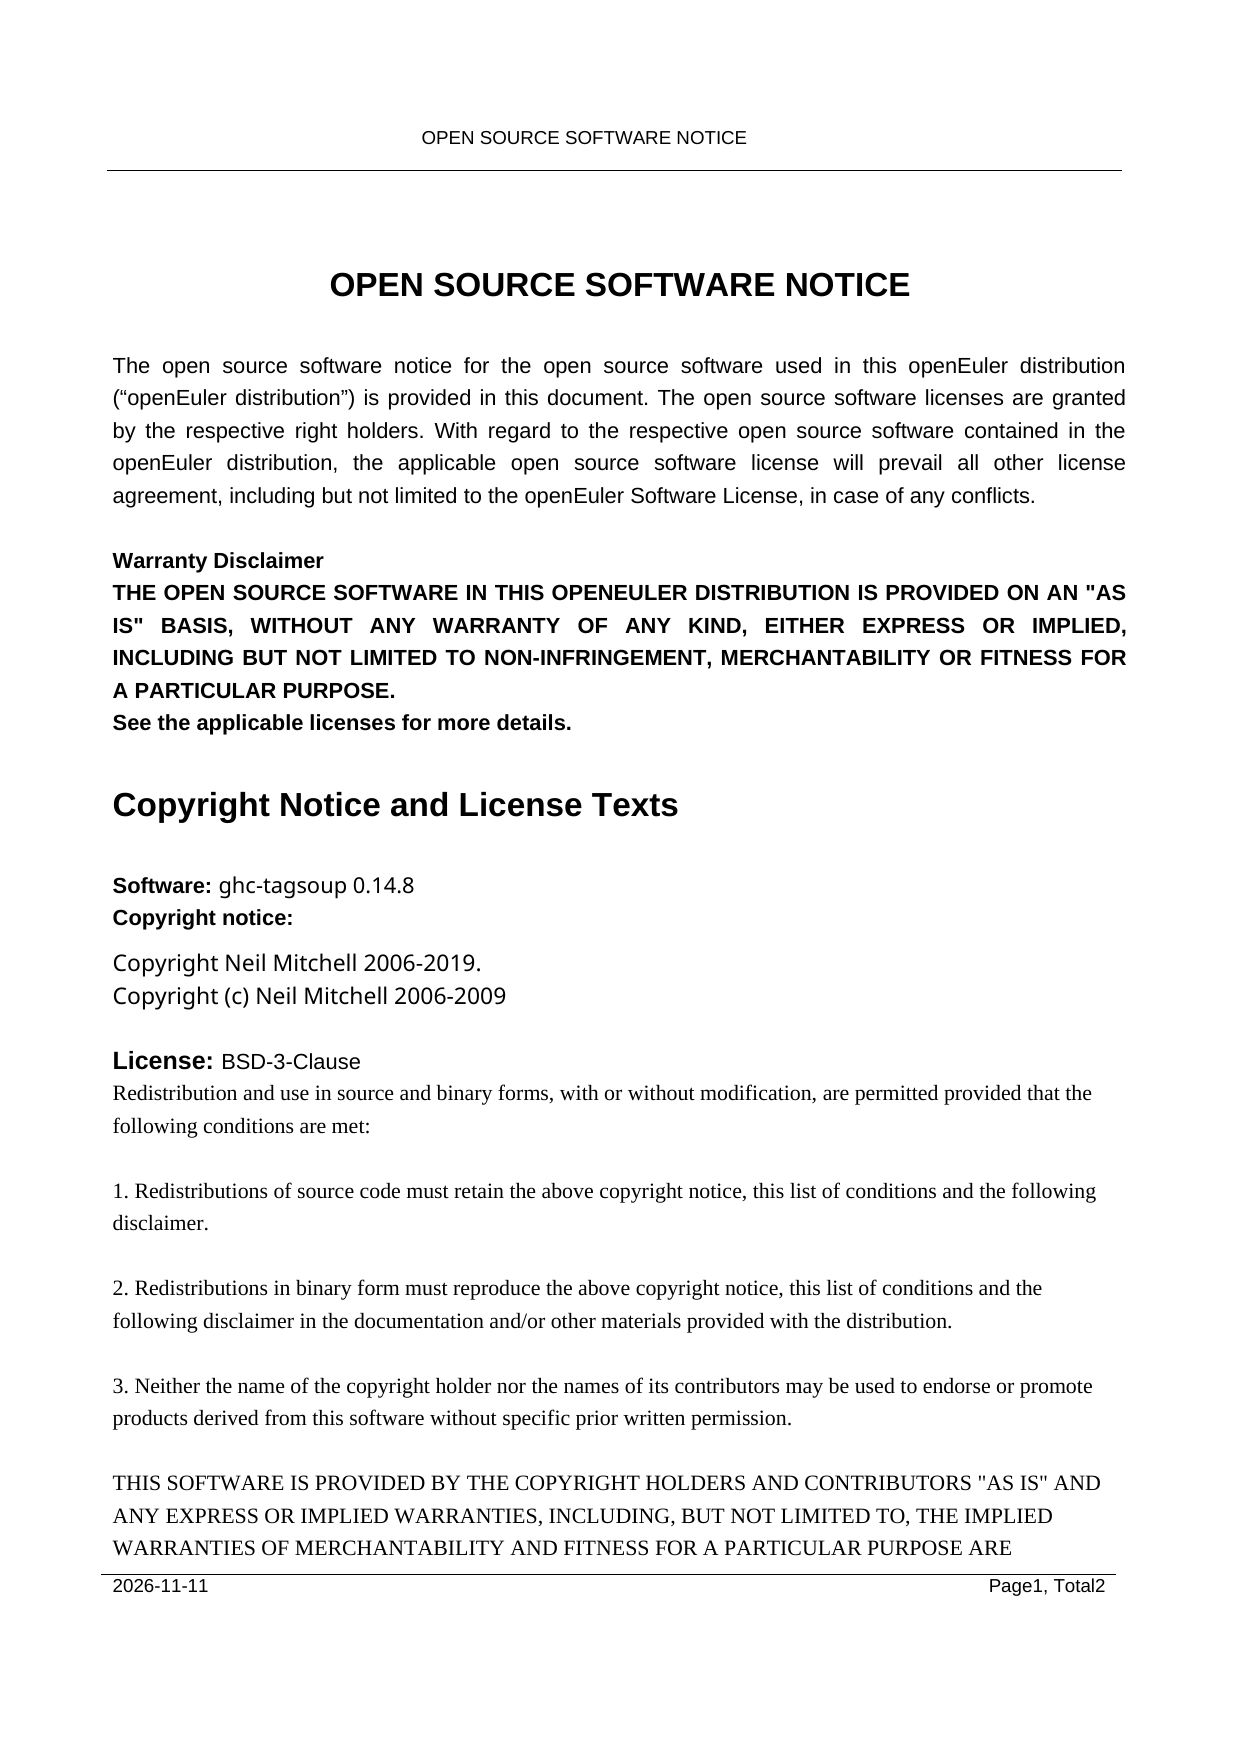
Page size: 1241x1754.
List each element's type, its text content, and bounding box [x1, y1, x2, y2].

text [112, 1077, 1128, 1564]
text Warranty Disclaimer [112, 544, 1128, 576]
text License: BSD-3-Clause [112, 1044, 1128, 1077]
text OPEN SOURCE SOFTWARE NOTICE [112, 251, 1128, 316]
text Copyright Neil Mitchell 2006-2019. Copyright (c) Neil Mitchell 2006-2009 [112, 947, 1128, 1044]
text Copyright notice: [112, 901, 1128, 934]
text THE OPEN SOURCE SOFTWARE IN THIS OPENEULER DISTRIBUTION IS PROVIDED ON AN "AS IS" BASIS, WITHOUT ANY WARRANTY OF ANY KIND, EITHER EXPRESS OR IMPLIED, INCLUDING BUT NOT LIMITED TO NON-INFRINGEMENT, MERCHANTABILITY OR FITNESS FOR A PARTICULAR PURPOSE. See the applicable licenses for more details. [112, 576, 1128, 739]
text Copyright Notice and License Texts [112, 771, 1128, 836]
title Software: ghc-tagsoup 0.14.8 [112, 869, 1128, 901]
text The open source software notice for the open source software used in this openEuler distribution (“openEuler distribution”) is provided in this document. The open source software licenses are granted by the respective right holders. With regard to the respective open source software contained in the openEuler distribution, the applicable open source software license will prevail all other license agreement, including but not limited to the openEuler Software License, in case of any conflicts. [112, 349, 1128, 511]
